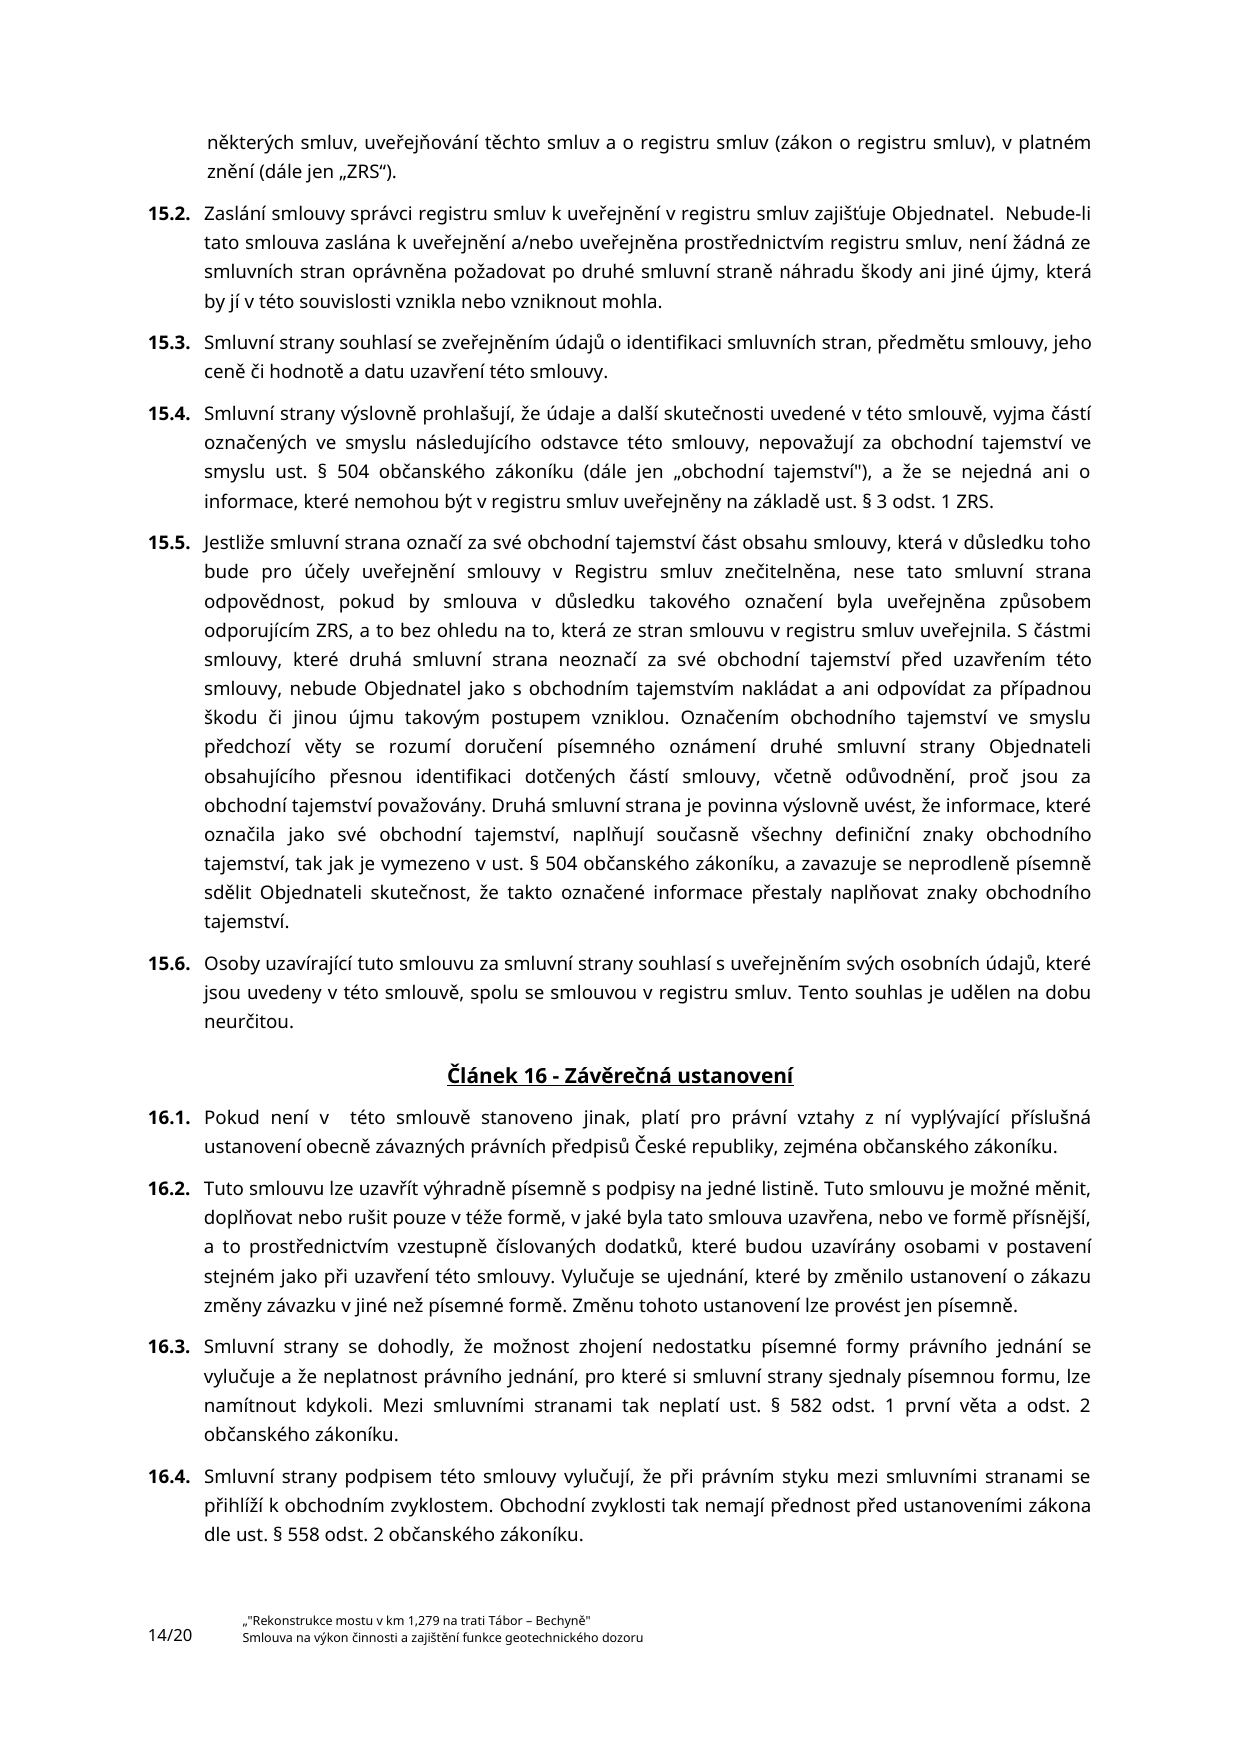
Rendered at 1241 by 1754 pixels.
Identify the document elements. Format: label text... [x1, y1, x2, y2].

text 15.2. Zaslání smlouvy správci registru smluv k uveřejnění v registru smluv zajišťuje Objednatel. Nebude-li tato smlouva zaslána k uveřejnění a/nebo uveřejněna prostřednictvím registru smluv, není žádná ze smluvních stran oprávněna požadovat po druhé smluvní straně náhradu škody ani jiné újmy, která by jí v této souvislosti vznikla nebo vzniknout mohla. [148, 197, 1092, 314]
text 15.6. Osoby uzavírající tuto smlouvu za smluvní strany souhlasí s uveřejněním svých osobních údajů, které jsou uvedeny v této smlouvě, spolu se smlouvou v registru smluv. Tento souhlas je udělen na dobu neurčitou. [148, 947, 1092, 1035]
text 16.3. Smluvní strany se dohodly, že možnost zhojení nedostatku písemné formy právního jednání se vylučuje a že neplatnost právního jednání, pro které si smluvní strany sjednaly písemnou formu, lze namítnout kdykoli. Mezi smluvními stranami tak neplatí ust. § 582 odst. 1 první věta a odst. 2 občanského zákoníku. [147, 1331, 1092, 1447]
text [148, 126, 1092, 185]
text 15.4. Smluvní strany výslovně prohlašují, že údaje a další skutečnosti uvedené v této smlouvě, vyjma částí označených ve smyslu následujícího odstavce této smlouvy, nepovažují za obchodní tajemství ve smyslu ust. § 504 občanského zákoníku (dále jen „obchodní tajemství"), a že se nejedná ani o informace, které nemohou být v registru smluv uveřejněny na základě ust. § 3 odst. 1 ZRS. [148, 397, 1092, 514]
subtitle Článek 16 - Závěrečná ustanovení [148, 1060, 1092, 1089]
text 15.3. Smluvní strany souhlasí se zveřejněním údajů o identifikaci smluvních stran, předmětu smlouvy, jeho ceně či hodnotě a datu uzavření této smlouvy. [148, 326, 1092, 385]
text 15.5. Jestliže smluvní strana označí za své obchodní tajemství část obsahu smlouvy, která v důsledku toho bude pro účely uveřejnění smlouvy v Registru smluv znečitelněna, nese tato smluvní strana odpovědnost, pokud by smlouva v důsledku takového označení byla uveřejněna způsobem odporujícím ZRS, a to bez ohledu na to, která ze stran smlouvu v registru smluv uveřejnila. S částmi smlouvy, které druhá smluvní strana neoznačí za své obchodní tajemství před uzavřením této smlouvy, nebude Objednatel jako s obchodním tajemstvím nakládat a ani odpovídat za případnou škodu či jinou újmu takovým postupem vzniklou. Označením obchodního tajemství ve smyslu předchozí věty se rozumí doručení písemného oznámení druhé smluvní strany Objednateli obsahujícího přesnou identifikaci dotčených částí smlouvy, včetně odůvodnění, proč jsou za obchodní tajemství považovány. Druhá smluvní strana je povinna výslovně uvést, že informace, které označila jako své obchodní tajemství, naplňují současně všechny definiční znaky obchodního tajemství, tak jak je vymezeno v ust. § 504 občanského zákoníku, a zavazuje se neprodleně písemně sdělit Objednateli skutečnost, že takto označené informace přestaly naplňovat znaky obchodního tajemství. [148, 526, 1092, 935]
text 16.2. Tuto smlouvu lze uzavřít výhradně písemně s podpisy na jedné listině. Tuto smlouvu je možné měnit, doplňovat nebo rušit pouze v téže formě, v jaké byla tato smlouva uzavřena, nebo ve formě přísnější, a to prostřednictvím vzestupně číslovaných dodatků, které budou uzavírány osobami v postavení stejném jako při uzavření této smlouvy. Vylučuje se ujednání, které by změnilo ustanovení o zákazu změny závazku v jiné než písemné formě. Změnu tohoto ustanovení lze provést jen písemně. [147, 1172, 1092, 1318]
text 16.4. Smluvní strany podpisem této smlouvy vylučují, že při právním styku mezi smluvními stranami se přihlíží k obchodním zvyklostem. Obchodní zvyklosti tak nemají přednost před ustanoveními zákona dle ust. § 558 odst. 2 občanského zákoníku. [148, 1460, 1092, 1547]
text 16.1. Pokud není v této smlouvě stanoveno jinak, platí pro právní vztahy z ní vyplývající příslušná ustanovení obecně závazných právních předpisů České republiky, zejména občanského zákoníku. [148, 1101, 1092, 1160]
